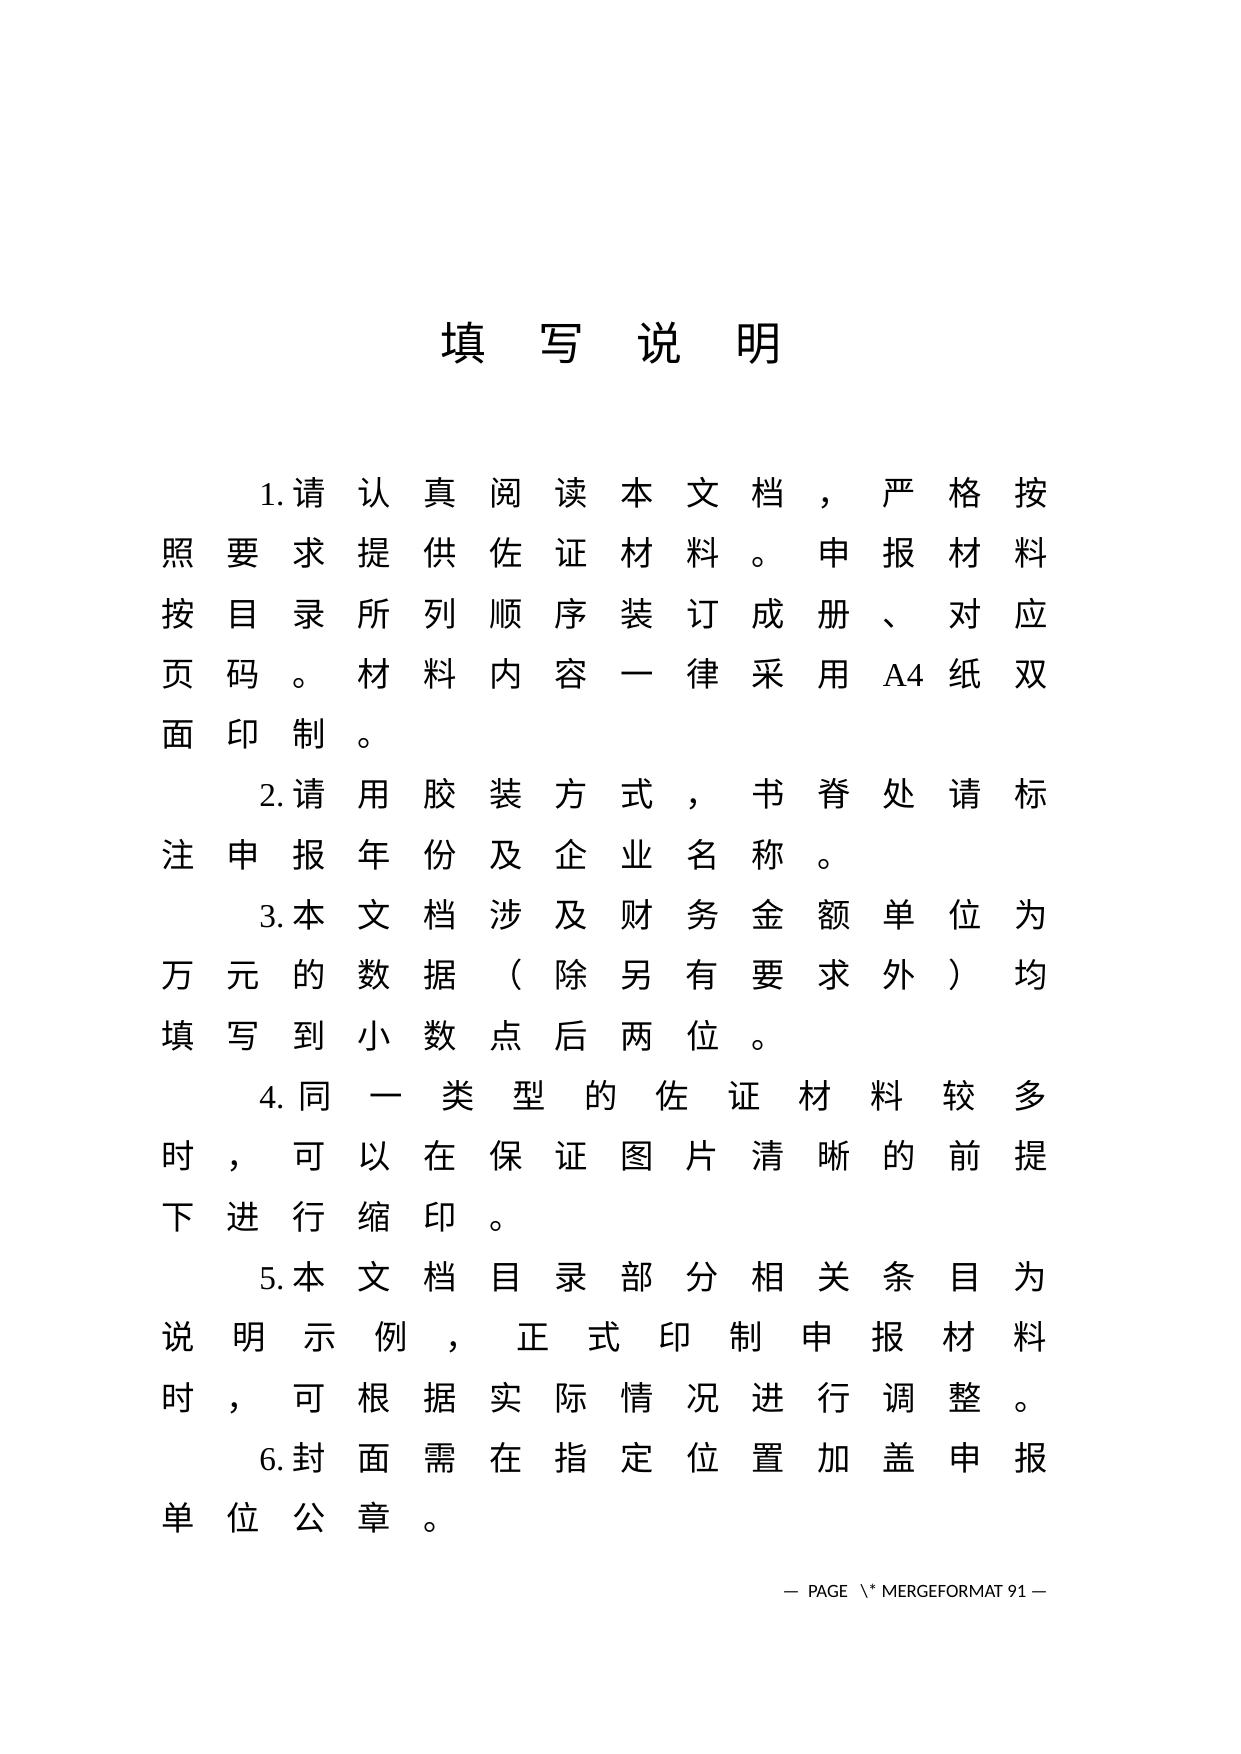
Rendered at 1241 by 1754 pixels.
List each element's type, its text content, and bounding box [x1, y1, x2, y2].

text 2.请用胶装方式，书脊处请标注申报年份及企业名称。 [161, 762, 1079, 883]
text 5.本文档目录部分相关条目为说明示例，正式印制申报材料时，可根据实际情况进行调整。 [161, 1245, 1079, 1426]
text 1.请认真阅读本文档，严格按照要求提供佐证材料。申报材料按目录所列顺序装订成册、对应页码。材料内容一律采用A4纸双面印制。 [161, 461, 1079, 762]
text 4.同一类型的佐证材料较多时，可以在保证图片清晰的前提下进行缩印。 [161, 1064, 1079, 1245]
text 3.本文档涉及财务金额单位为万元的数据（除另有要求外）均填写到小数点后两位。 [161, 883, 1079, 1064]
text 填 写 说 明 [161, 280, 1079, 400]
text 6.封面需在指定位置加盖申报单位公章。 [161, 1426, 1079, 1546]
